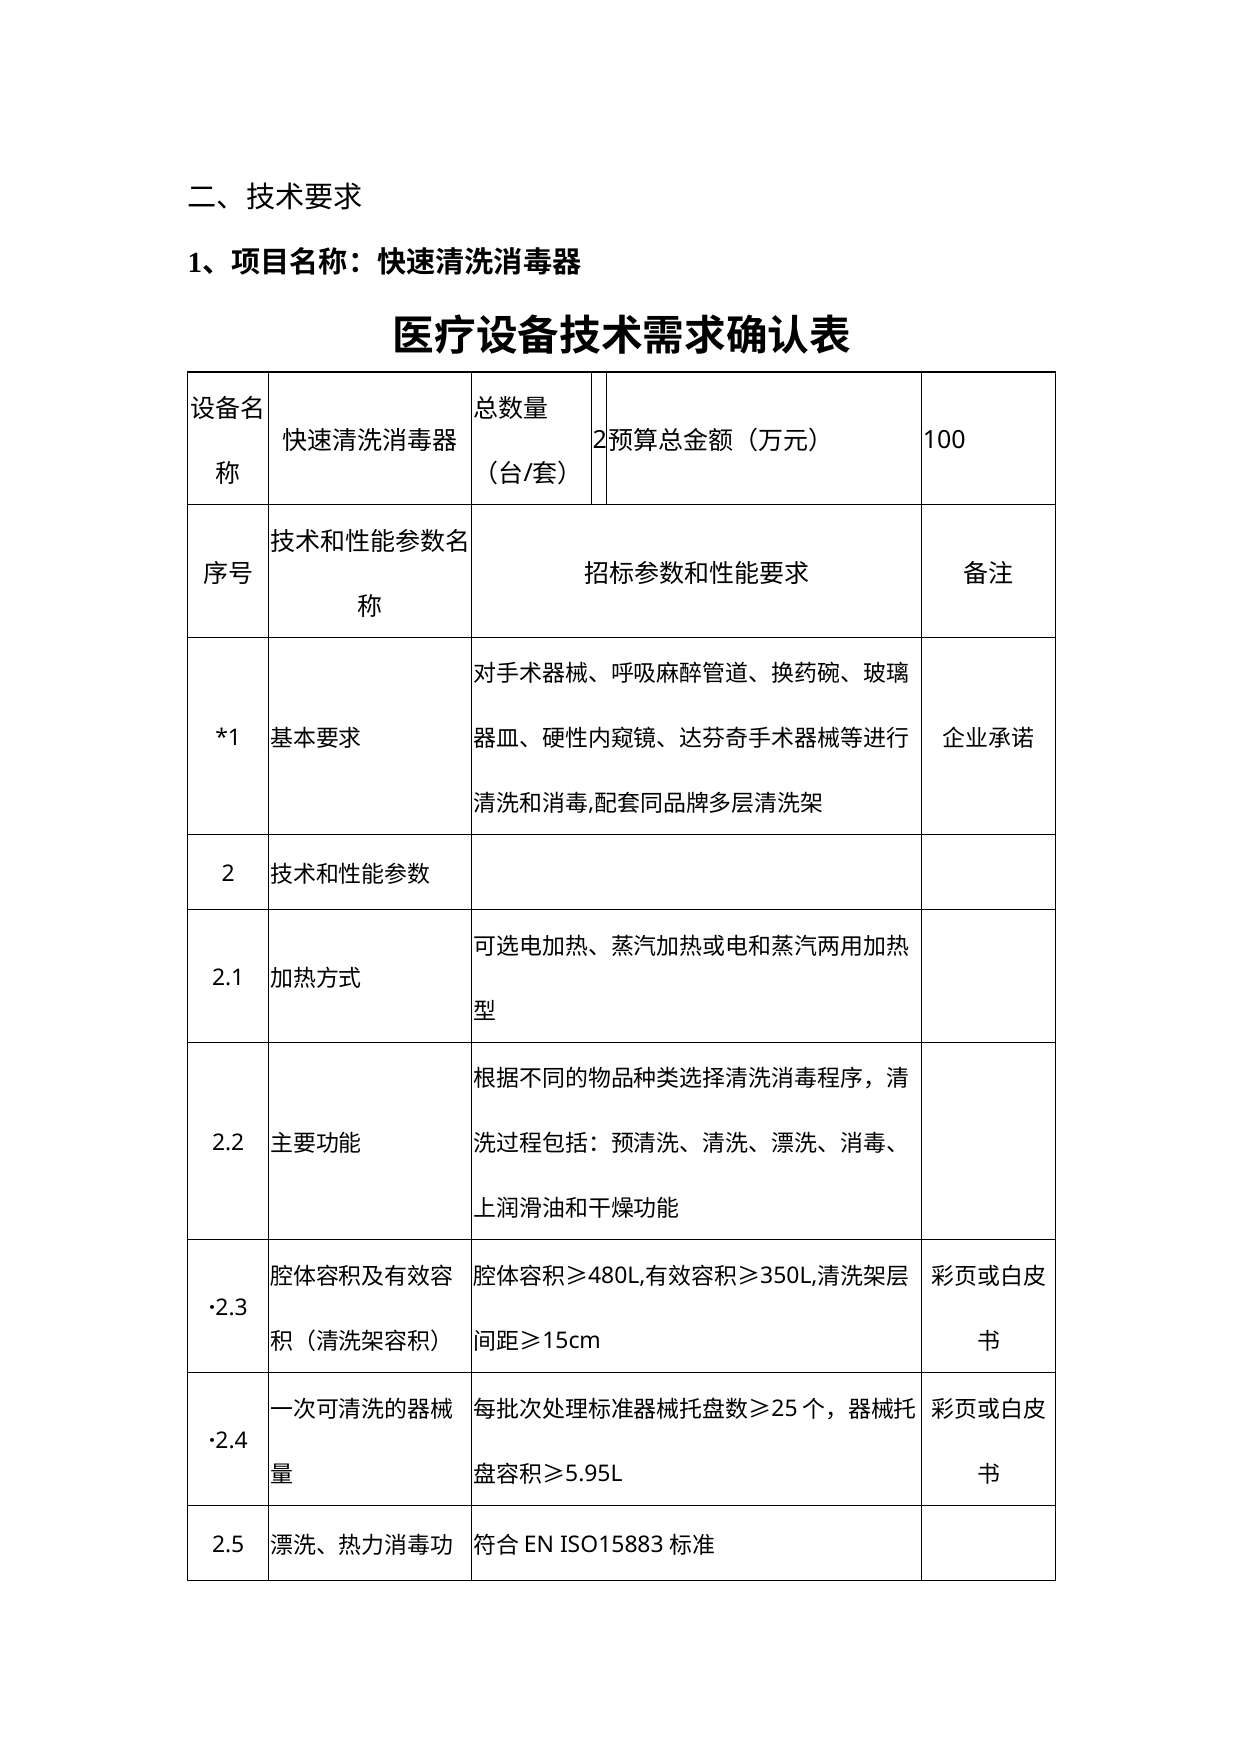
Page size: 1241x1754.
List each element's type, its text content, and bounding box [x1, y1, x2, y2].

table_cell 漂洗、热力消毒功能 [269, 1506, 471, 1579]
table_cell [922, 835, 1055, 909]
table_cell 每批次处理标准器械托盘数≥25个，器械托盘容积≥5.95L [472, 1373, 921, 1504]
table_cell 预算总金额（万元） [607, 373, 921, 504]
table_cell 企业承诺 [922, 638, 1055, 834]
table_cell 彩页或白皮书 [922, 1373, 1055, 1504]
table_cell [472, 835, 921, 909]
table_cell [922, 1506, 1055, 1579]
table_cell *1 [188, 638, 268, 834]
table_cell 2.5 [188, 1506, 268, 1579]
table_cell ·2.3 [188, 1240, 268, 1372]
subtitle 二、技术要求 [187, 162, 1053, 227]
table_cell 招标参数和性能要求 [472, 505, 921, 637]
table_cell 技术和性能参数名称 [269, 505, 471, 637]
table_cell 彩页或白皮书 [922, 1240, 1055, 1372]
table_cell 基本要求 [269, 638, 471, 834]
table_cell 加热方式 [269, 910, 471, 1042]
table_cell 2.2 [188, 1043, 268, 1239]
table_cell 备注 [922, 505, 1055, 637]
table_cell 2 [592, 373, 606, 504]
table_cell 腔体容积及有效容积（清洗架容积） [269, 1240, 471, 1372]
table_cell 可选电加热、蒸汽加热或电和蒸汽两用加热型 [472, 910, 921, 1042]
table_cell 100 [922, 373, 1055, 504]
table_cell ·2.4 [188, 1373, 268, 1504]
table_cell 腔体容积≥480L,有效容积≥350L,清洗架层间距≥15cm [472, 1240, 921, 1372]
table_cell 快速清洗消毒器 [269, 373, 471, 504]
table_cell [922, 1043, 1055, 1239]
table_cell 总数量（台/套） [472, 373, 591, 504]
table_cell 符合EN ISO15883 标准 [472, 1506, 921, 1579]
table_cell 主要功能 [269, 1043, 471, 1239]
table_cell 2 [188, 835, 268, 909]
table_cell 技术和性能参数 [269, 835, 471, 909]
list 1、项目名称：快速清洗消毒器 [187, 227, 1053, 292]
table_cell 序号 [188, 505, 268, 637]
table_cell 根据不同的物品种类选择清洗消毒程序，清洗过程包括：预清洗、清洗、漂洗、消毒、上润滑油和干燥功能 [472, 1043, 921, 1239]
table_cell [922, 910, 1055, 1042]
table_cell 对手术器械、呼吸麻醉管道、换药碗、玻璃器皿、硬性内窥镜、达芬奇手术器械等进行清洗和消毒,配套同品牌多层清洗架 [472, 638, 921, 834]
table_cell 2.1 [188, 910, 268, 1042]
table_cell 设备名称 [188, 373, 268, 504]
table_header 医疗设备技术需求确认表 [188, 292, 1056, 371]
table_cell 一次可清洗的器械量 [269, 1373, 471, 1504]
